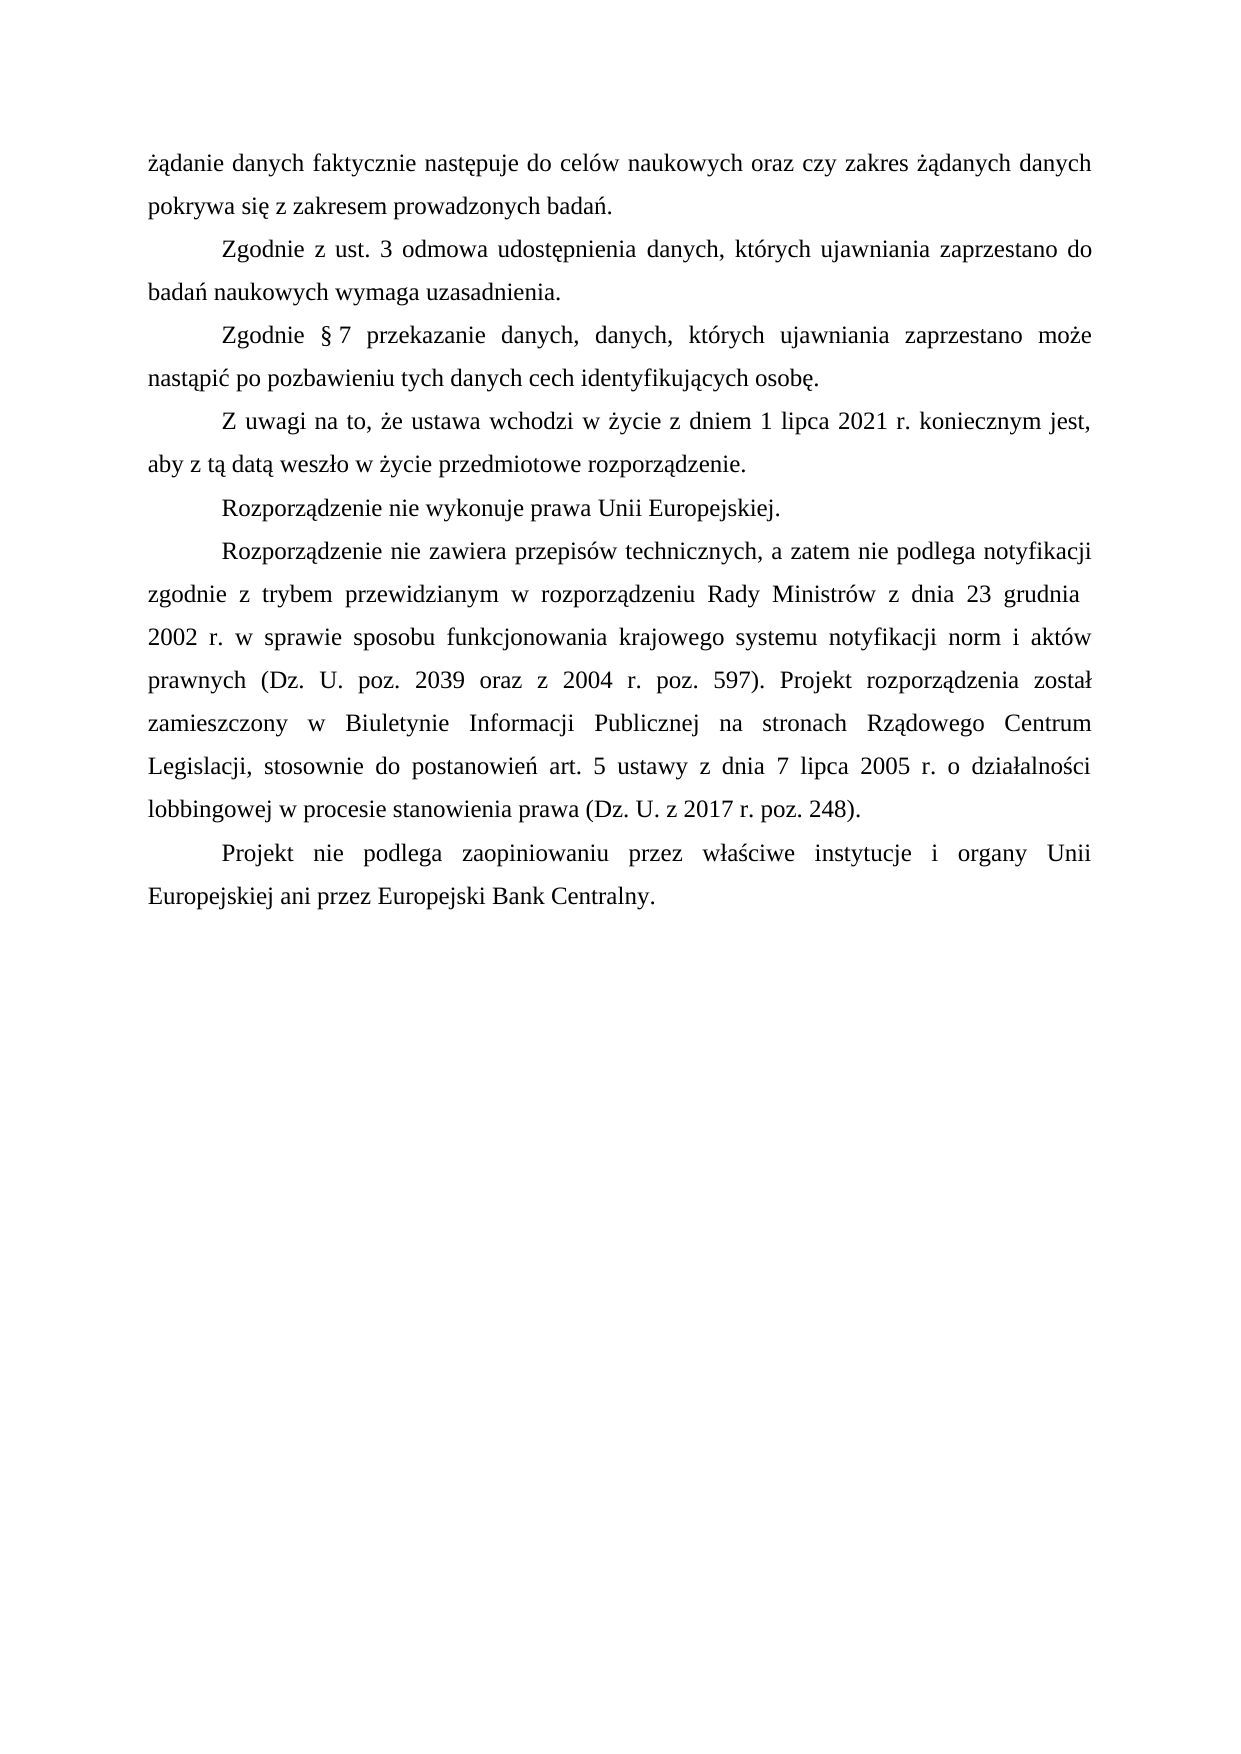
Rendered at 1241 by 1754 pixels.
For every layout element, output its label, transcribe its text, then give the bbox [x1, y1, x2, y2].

text Zgodnie z ust. 3 odmowa udostępnienia danych, których ujawniania zaprzestano do badań naukowych wymaga uzasadnienia. [148, 234, 1093, 306]
text Rozporządzenie nie wykonuje prawa Unii Europejskiej. [148, 493, 1093, 521]
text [148, 148, 1093, 219]
text Projekt nie podlega zaopiniowaniu przez właściwe instytucje i organy Unii Europejskiej ani przez Europejski Bank Centralny. [148, 838, 1093, 909]
text Rozporządzenie nie zawiera przepisów technicznych, a zatem nie podlega notyfikacji zgodnie z trybem przewidzianym w rozporządzeniu Rady Ministrów z dnia 23 grudnia 2002 r. w sprawie sposobu funkcjonowania krajowego systemu notyfikacji norm i aktów prawnych (Dz. U. poz. 2039 oraz z 2004 r. poz. 597). Projekt rozporządzenia został zamieszczony w Biuletynie Informacji Publicznej na stronach Rządowego Centrum Legislacji, stosownie do postanowień art. 5 ustawy z dnia 7 lipca 2005 r. o działalności lobbingowej w procesie stanowienia prawa (Dz. U. z 2017 r. poz. 248). [148, 536, 1093, 823]
text Zgodnie § 7 przekazanie danych, danych, których ujawniania zaprzestano może nastąpić po pozbawieniu tych danych cech identyfikujących osobę. [148, 320, 1093, 392]
text Z uwagi na to, że ustawa wchodzi w życie z dniem 1 lipca 2021 r. koniecznym jest, aby z tą datą weszło w życie przedmiotowe rozporządzenie. [148, 406, 1093, 478]
